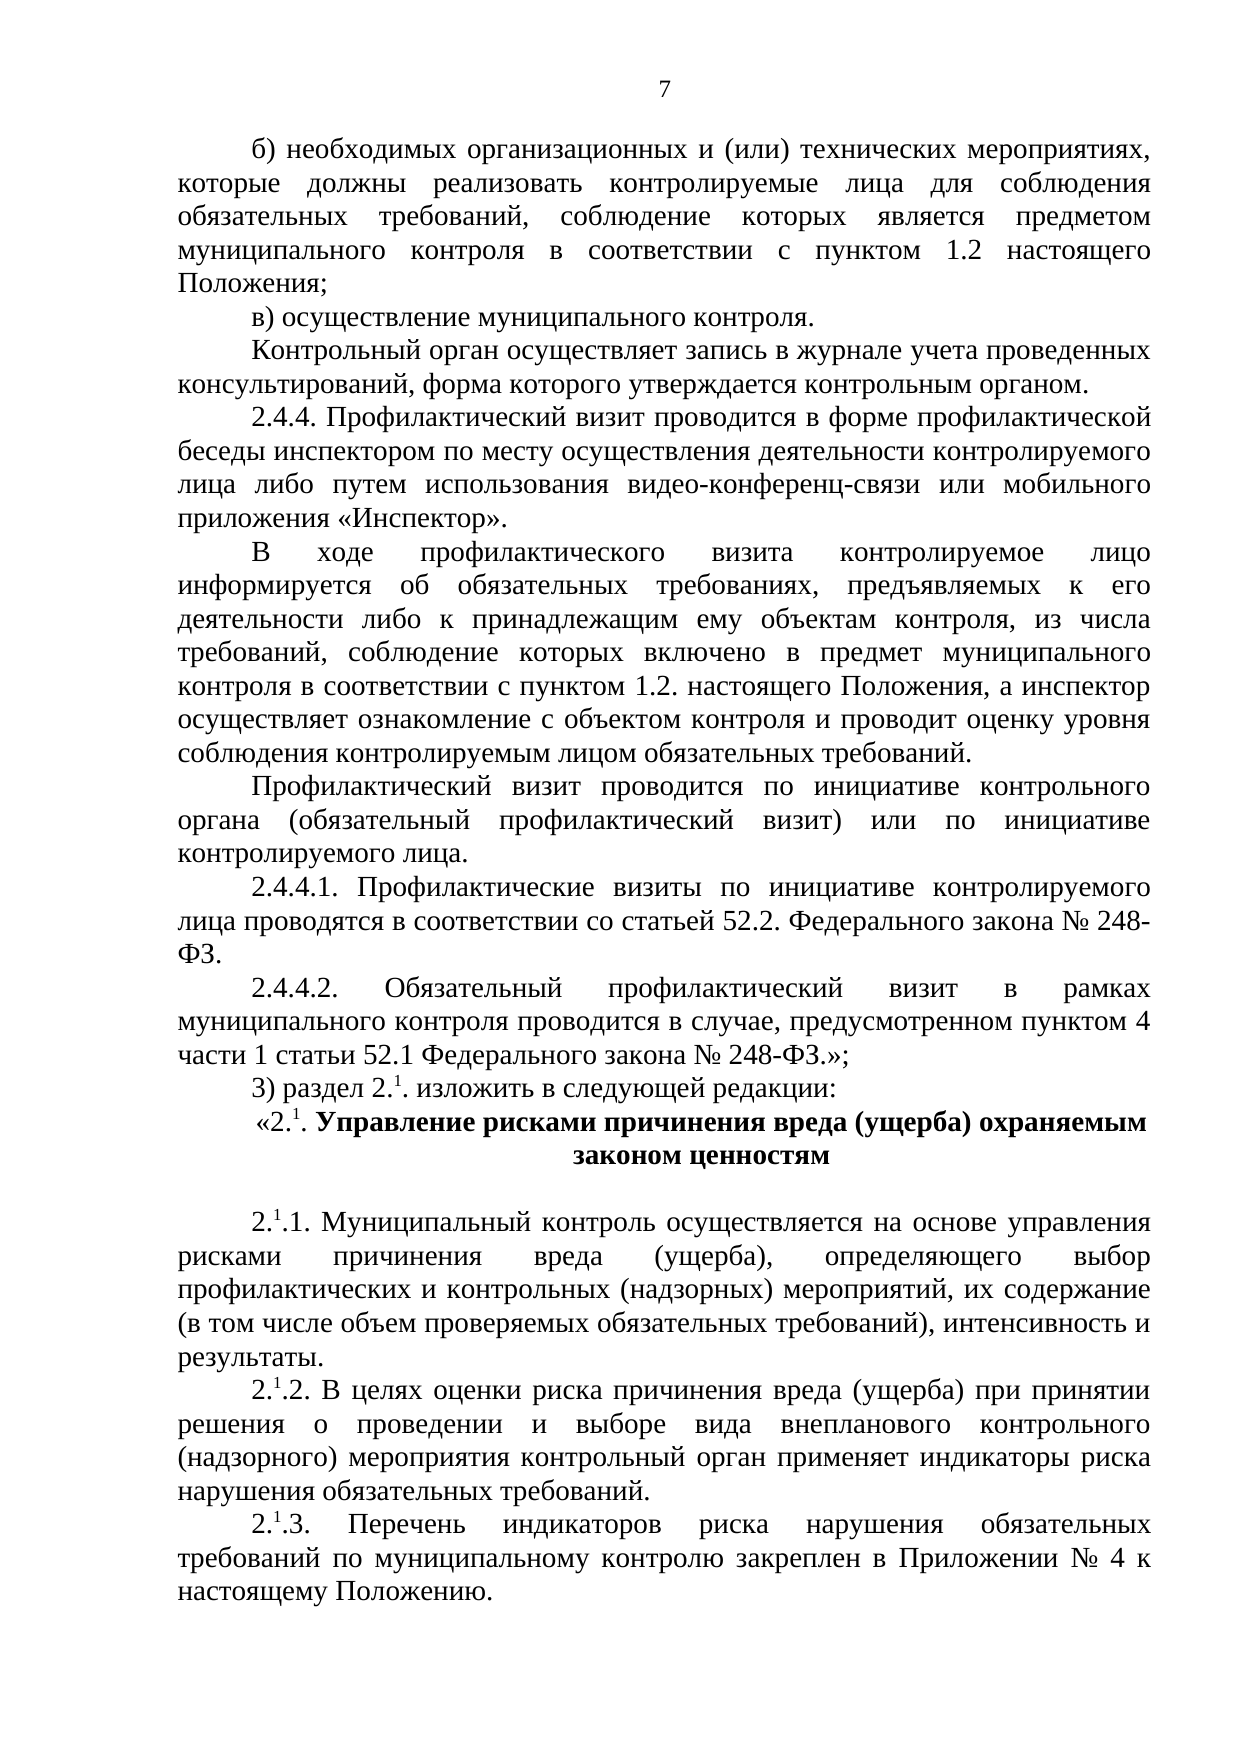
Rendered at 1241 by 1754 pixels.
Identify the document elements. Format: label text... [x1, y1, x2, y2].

text в) осуществление муниципального контроля. [177, 299, 1152, 332]
text В ходе профилактического визита контролируемое лицо информируется об обязательных требованиях, предъявляемых к его деятельности либо к принадлежащим ему объектам контроля, из числа требований, соблюдение которых включено в предмет муниципального контроля в соответствии с пунктом 1.2. настоящего Положения, а инспектор осуществляет ознакомление с объектом контроля и проводит оценку уровня соблюдения контролируемым лицом обязательных требований. [177, 534, 1152, 768]
text 2.1.1. Муниципальный контроль осуществляется на основе управления рисками причинения вреда (ущерба), определяющего выбор профилактических и контрольных (надзорных) мероприятий, их содержание (в том числе объем проверяемых обязательных требований), интенсивность и результаты. [177, 1204, 1152, 1372]
text 2.4.4.1. Профилактические визиты по инициативе контролируемого лица проводятся в соответствии со статьей 52.2. Федерального закона № 248-ФЗ. [177, 869, 1152, 970]
text б) необходимых организационных и (или) технических мероприятиях, которые должны реализовать контролируемые лица для соблюдения обязательных требований, соблюдение которых является предметом муниципального контроля в соответствии с пунктом 1.2 настоящего Положения; [177, 131, 1152, 299]
text Профилактический визит проводится по инициативе контрольного органа (обязательный профилактический визит) или по инициативе контролируемого лица. [177, 768, 1152, 869]
text законом ценностям [177, 1137, 1152, 1171]
text Контрольный орган осуществляет запись в журнале учета проведенных консультирований, форма которого утверждается контрольным органом. [177, 332, 1152, 399]
text 2.4.4. Профилактический визит проводится в форме профилактической беседы инспектором по месту осуществления деятельности контролируемого лица либо путем использования видео-конференц-связи или мобильного приложения «Инспектор». [177, 399, 1152, 534]
text 3) раздел 2.1. изложить в следующей редакции: [177, 1070, 1152, 1104]
text «2.1. Управление рисками причинения вреда (ущерба) охраняемым [177, 1104, 1152, 1137]
text 2.4.4.2. Обязательный профилактический визит в рамках муниципального контроля проводится в случае, предусмотренном пунктом 4 части 1 статьи 52.1 Федерального закона № 248-ФЗ.»; [177, 970, 1152, 1070]
text 2.1.3. Перечень индикаторов риска нарушения обязательных требований по муниципальному контролю закреплен в Приложении № 4 к настоящему Положению. [177, 1506, 1152, 1607]
text 2.1.2. В целях оценки риска причинения вреда (ущерба) при принятии решения о проведении и выборе вида внепланового контрольного (надзорного) мероприятия контрольный орган применяет индикаторы риска нарушения обязательных требований. [177, 1372, 1152, 1506]
